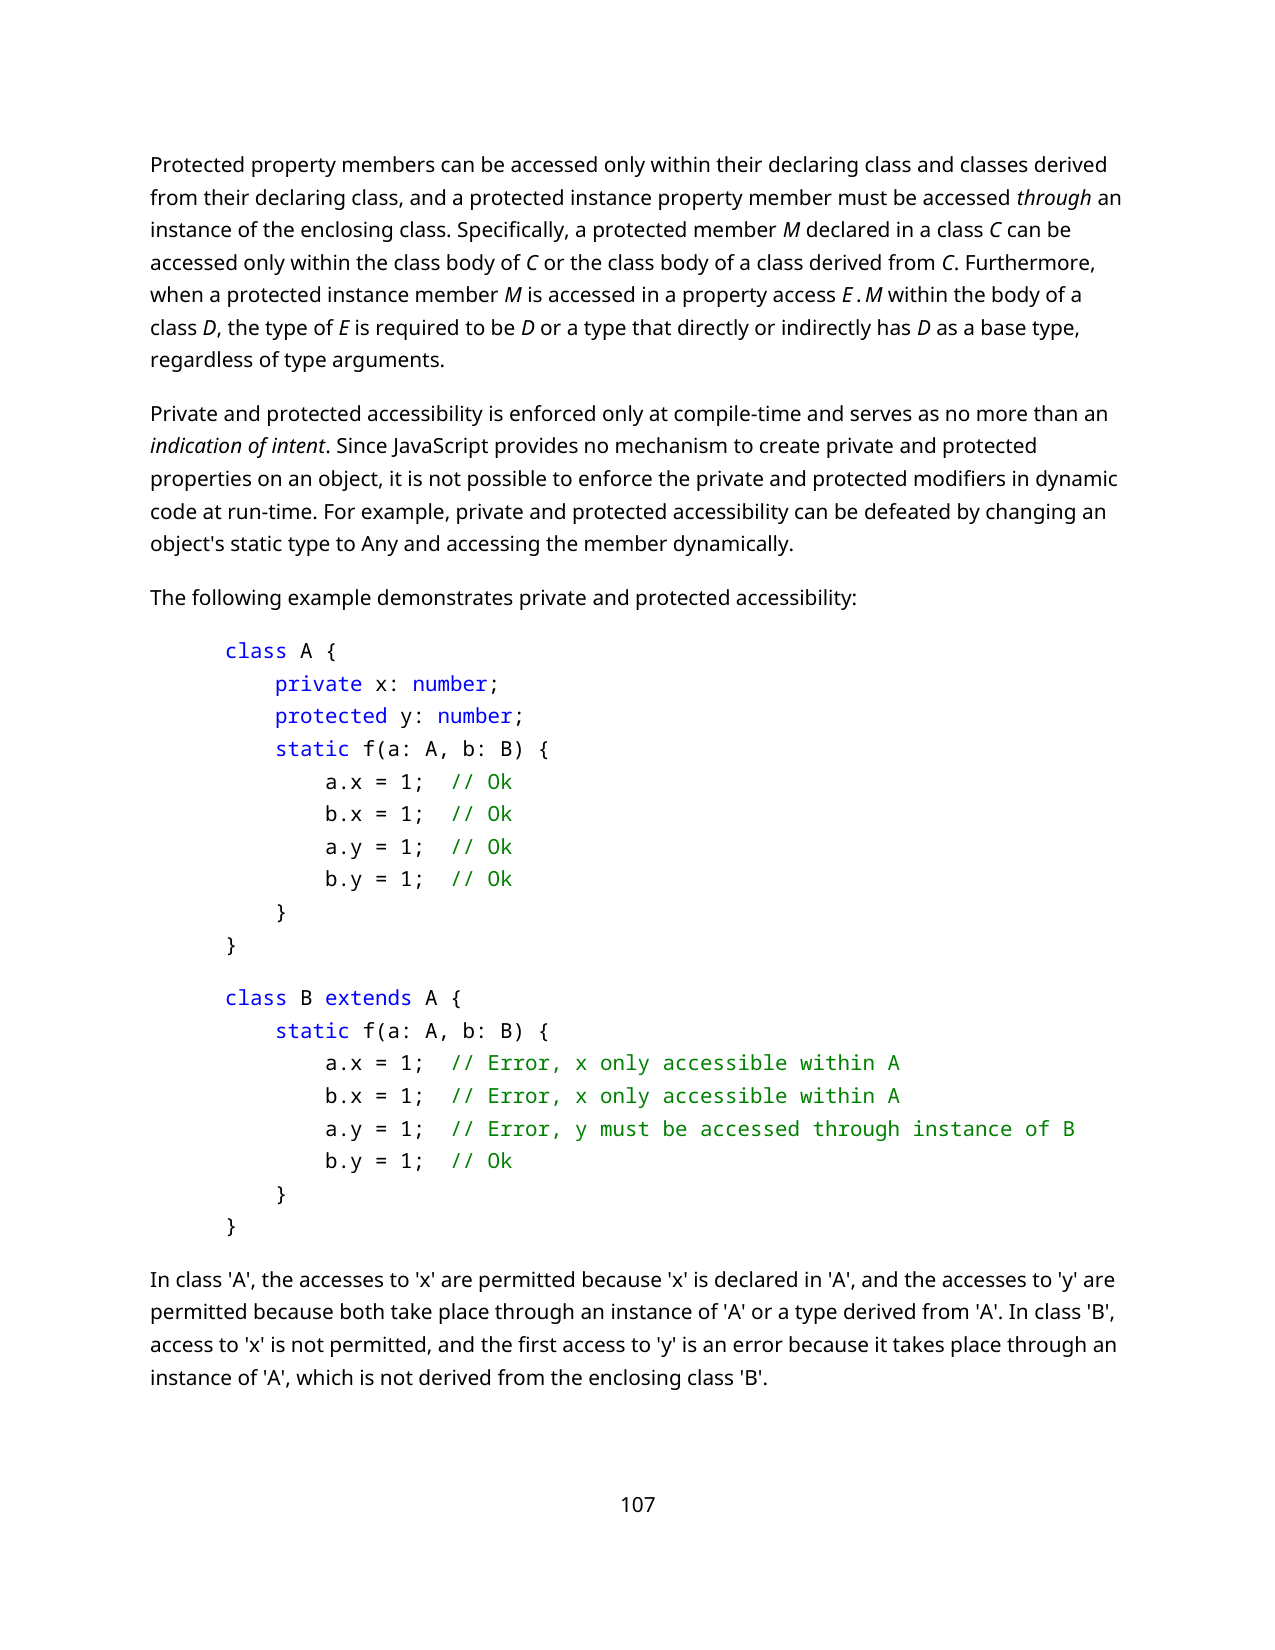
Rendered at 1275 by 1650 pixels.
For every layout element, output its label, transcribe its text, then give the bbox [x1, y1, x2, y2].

text The following example demonstrates private and protected accessibility: [150, 583, 1125, 611]
text class B extends A { static f(a: A, b: B) { a.x = 1; // Error, x only accessible within A b.x = 1; // Error, x only accessible within A a.y = 1; // Error, y must be accessed through instance of B b.y = 1; // Ok } } [225, 983, 1125, 1240]
text class A { private x: number; protected y: number; static f(a: A, b: B) { a.x = 1; // Ok b.x = 1; // Ok a.y = 1; // Ok b.y = 1; // Ok } } [225, 636, 1125, 958]
text In class 'A', the accesses to 'x' are permitted because 'x' is declared in 'A', and the accesses to 'y' are permitted because both take place through an instance of 'A' or a type derived from 'A'. In class 'B', access to 'x' is not permitted, and the first access to 'y' is an error because it takes place through an instance of 'A', which is not derived from the enclosing class 'B'. [150, 1265, 1125, 1391]
text Protected property members can be accessed only within their declaring class and classes derived from their declaring class, and a protected instance property member must be accessed through an instance of the enclosing class. Specifically, a protected member M declared in a class C can be accessed only within the class body of C or the class body of a class derived from C. Furthermore, when a protected instance member M is accessed in a property access E.M within the body of a class D, the type of E is required to be D or a type that directly or indirectly has D as a base type, regardless of type arguments. [150, 150, 1125, 374]
text Private and protected accessibility is enforced only at compile-time and serves as no more than an indication of intent. Since JavaScript provides no mechanism to create private and protected properties on an object, it is not possible to enforce the private and protected modifiers in dynamic code at run-time. For example, private and protected accessibility can be defeated by changing an object's static type to Any and accessing the member dynamically. [150, 399, 1125, 558]
